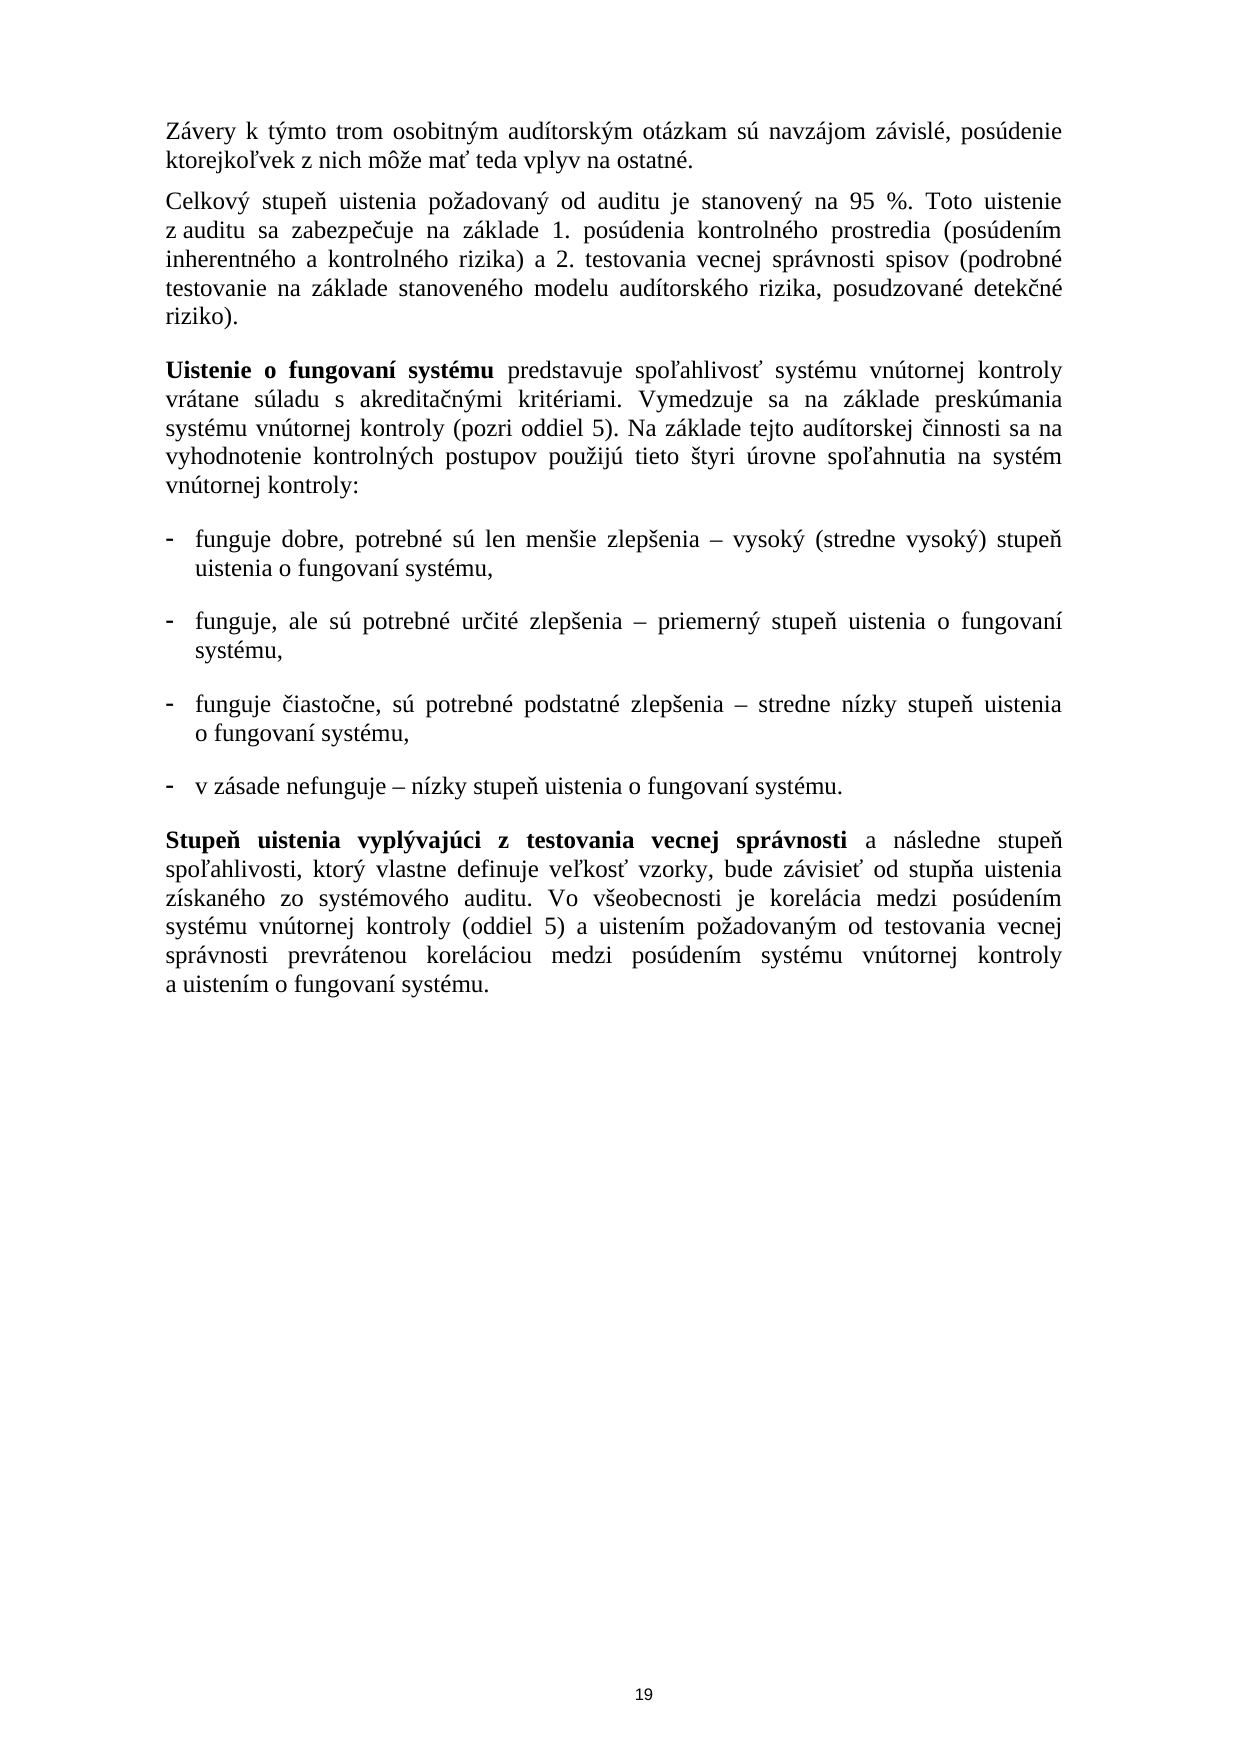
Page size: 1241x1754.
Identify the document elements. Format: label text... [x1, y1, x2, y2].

list funguje, ale sú potrebné určité zlepšenia – priemerný stupeň uistenia o fungovaní systému, [165, 606, 1063, 664]
list v zásade nefunguje – nízky stupeň uistenia o fungovaní systému. [165, 771, 1063, 800]
text Celkový stupeň uistenia požadovaný od auditu je stanovený na 95 %. Toto uistenie z auditu sa zabezpečuje na základe 1. posúdenia kontrolného prostredia (posúdením inherentného a kontrolného rizika) a 2. testovania vecnej správnosti spisov (podrobné testovanie na základe stanoveného modelu audítorského rizika, posudzované detekčné riziko). [165, 186, 1063, 330]
text Uistenie o fungovaní systému predstavuje spoľahlivosť systému vnútornej kontroly vrátane súladu s akreditačnými kritériami. Vymedzuje sa na základe preskúmania systému vnútornej kontroly (pozri oddiel 5). Na základe tejto audítorskej činnosti sa na vyhodnotenie kontrolných postupov použijú tieto štyri úrovne spoľahnutia na systém vnútornej kontroly: [165, 355, 1063, 499]
text Závery k týmto trom osobitným audítorským otázkam sú navzájom závislé, posúdenie ktorejkoľvek z nich môže mať teda vplyv na ostatné. [165, 116, 1063, 174]
list funguje čiastočne, sú potrebné podstatné zlepšenia – stredne nízky stupeň uistenia o fungovaní systému, [165, 689, 1063, 746]
text Stupeň uistenia vyplývajúci z testovania vecnej správnosti a následne stupeň spoľahlivosti, ktorý vlastne definuje veľkosť vzorky, bude závisieť od stupňa uistenia získaného zo systémového auditu. Vo všeobecnosti je korelácia medzi posúdením systému vnútornej kontroly (oddiel 5) a uistením požadovaným od testovania vecnej správnosti prevrátenou koreláciou medzi posúdením systému vnútornej kontroly a uistením o fungovaní systému. [165, 825, 1063, 998]
list funguje dobre, potrebné sú len menšie zlepšenia – vysoký (stredne vysoký) stupeň uistenia o fungovaní systému, [165, 524, 1063, 581]
